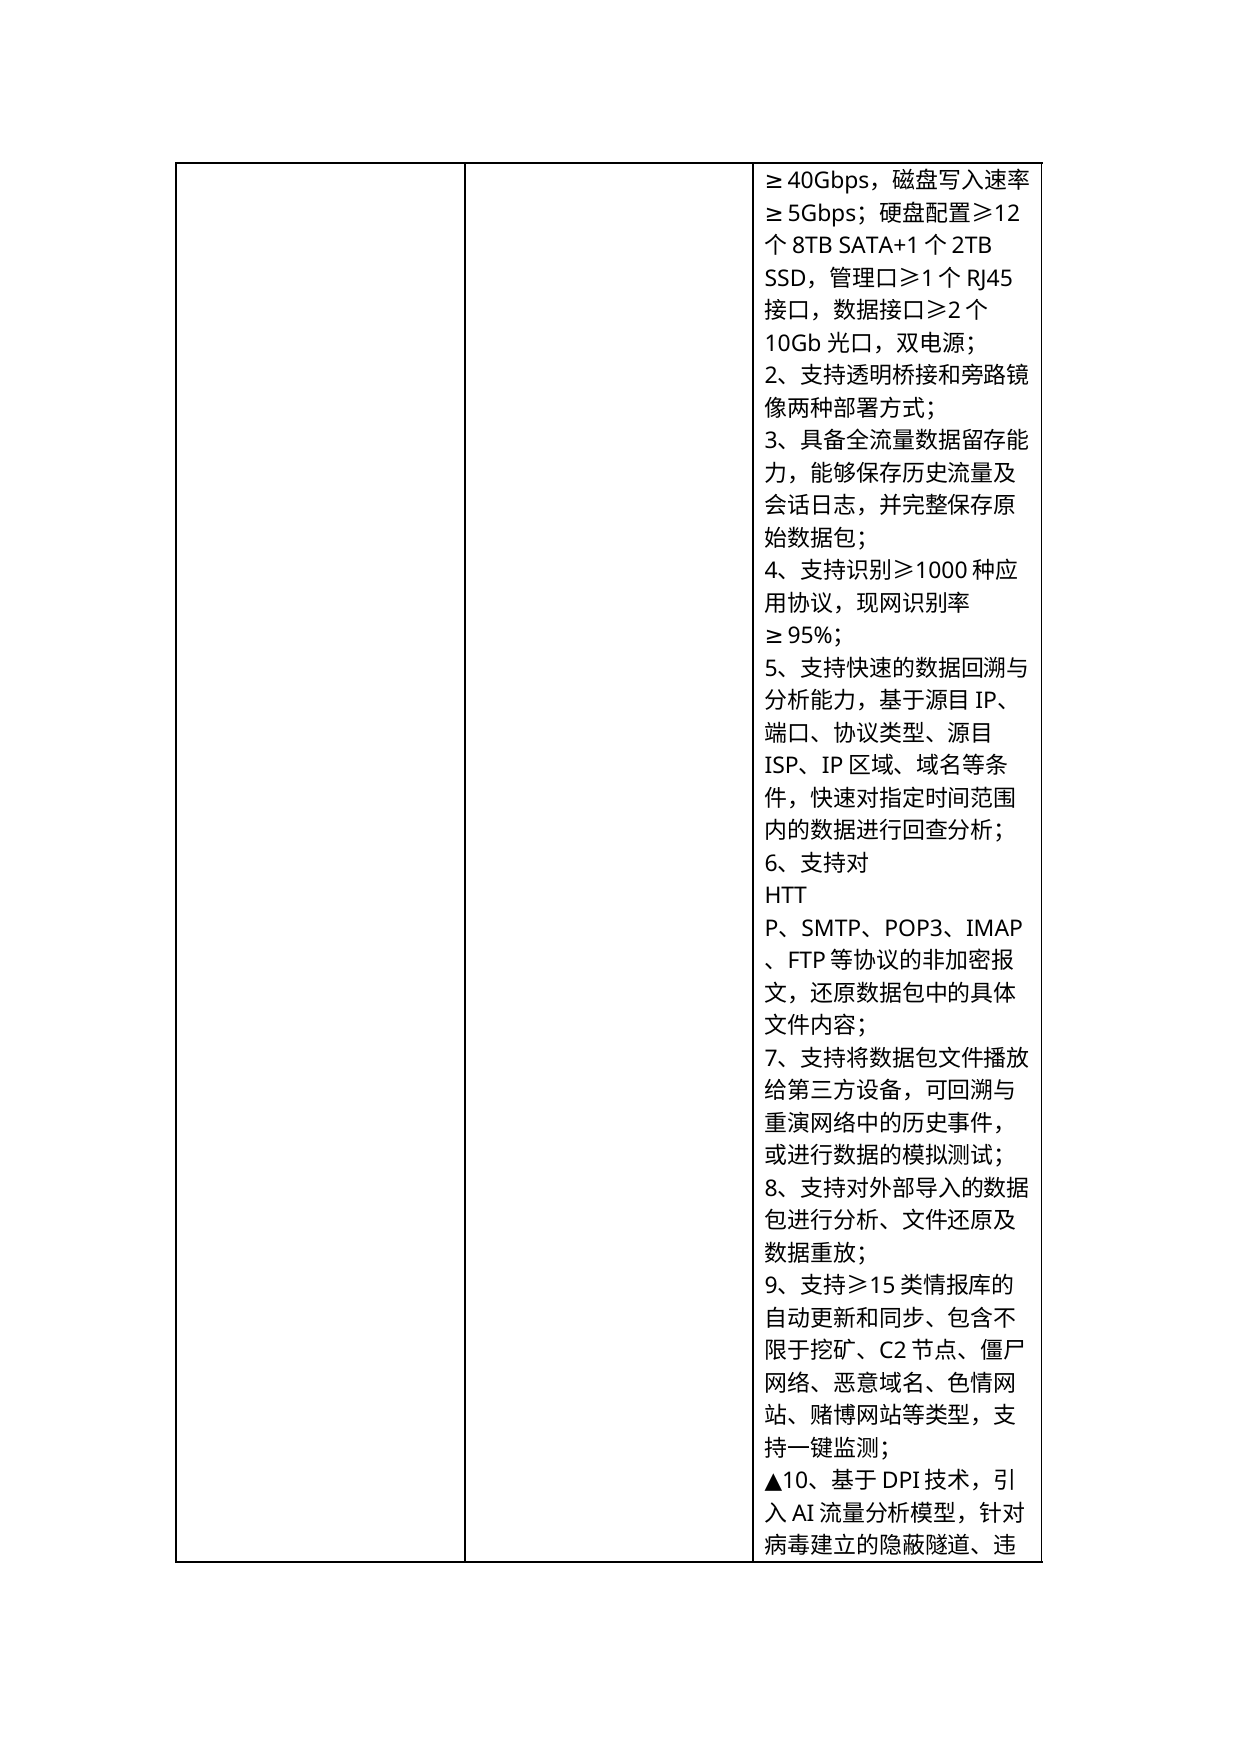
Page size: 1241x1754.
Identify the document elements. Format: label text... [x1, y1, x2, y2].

table_cell 1 [177, 164, 464, 1561]
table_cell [754, 164, 1041, 1561]
table_cell [466, 164, 752, 1561]
